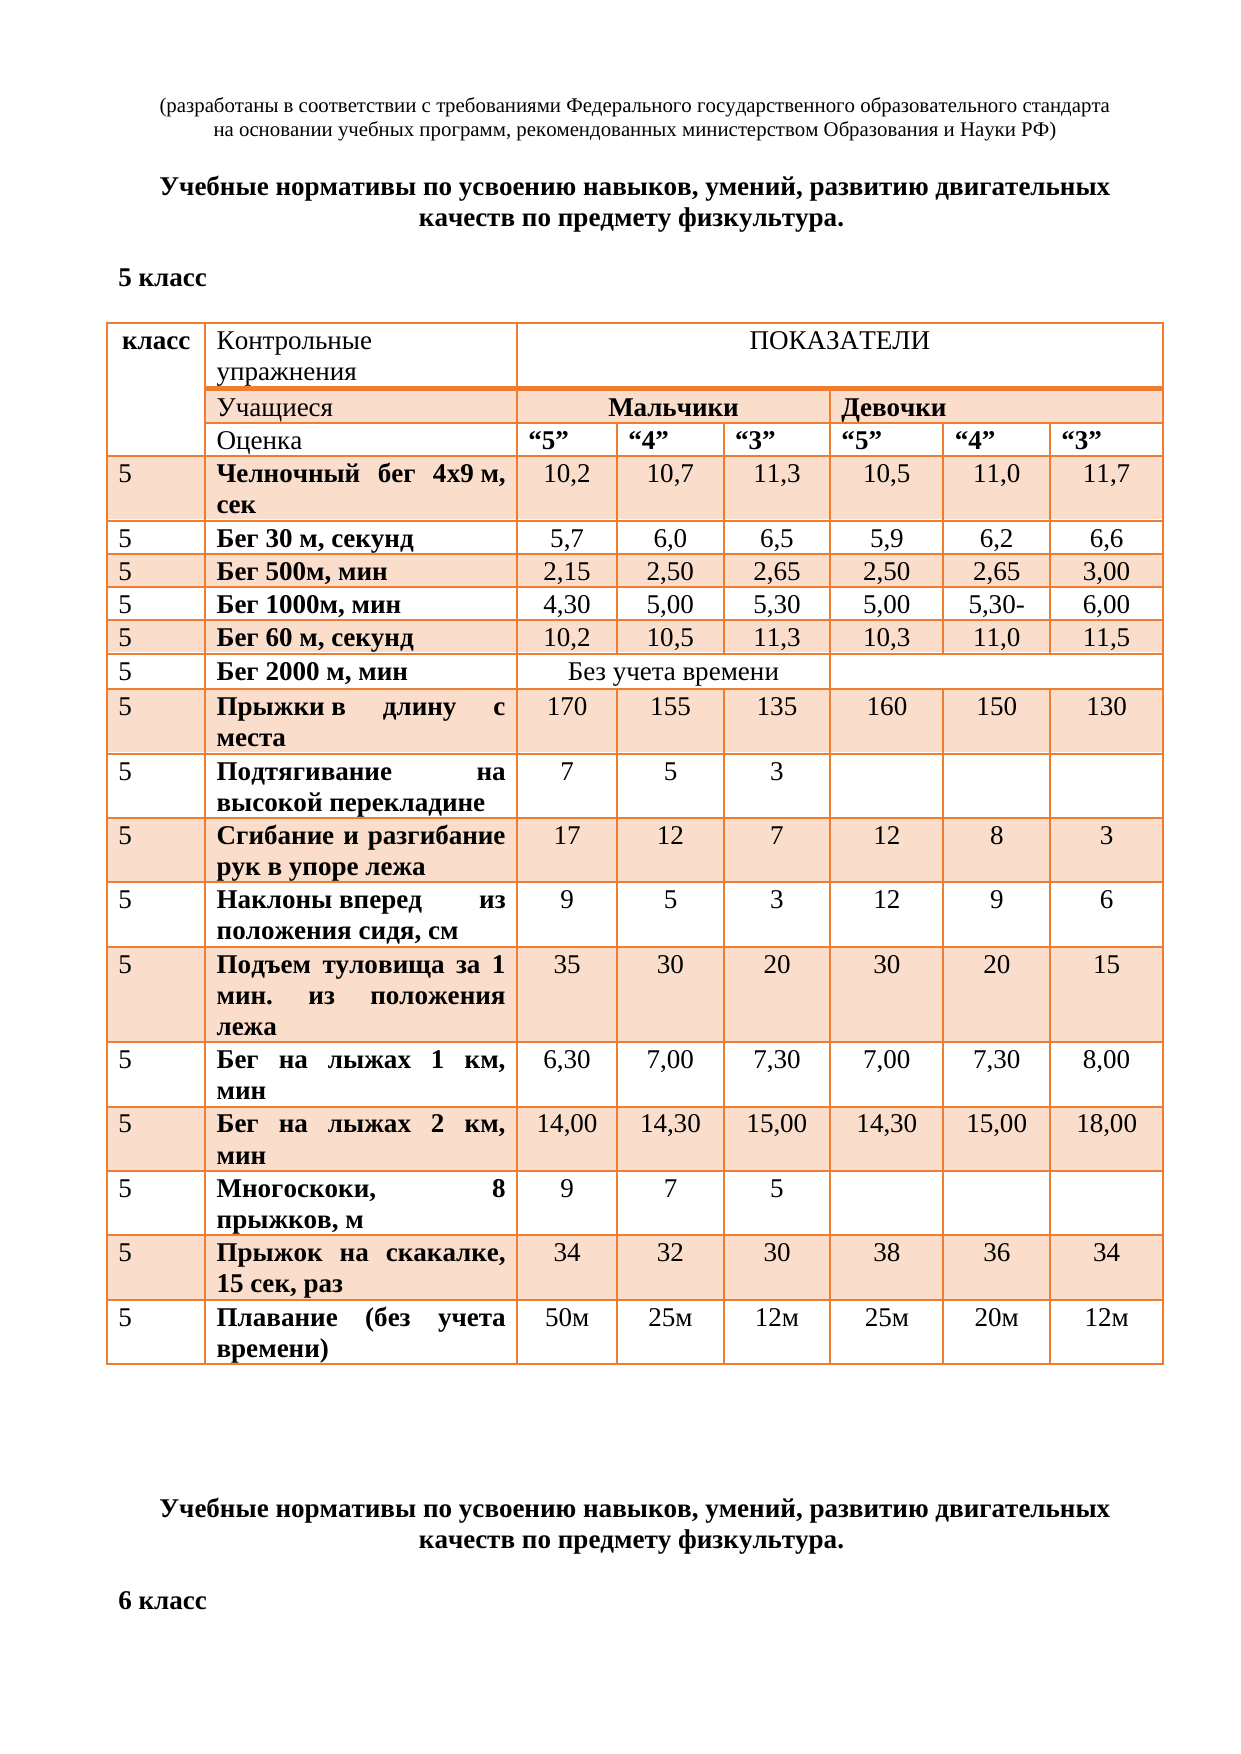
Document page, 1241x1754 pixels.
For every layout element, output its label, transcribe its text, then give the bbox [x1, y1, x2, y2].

table_cell 2,65 [944, 555, 1049, 586]
table_cell 10,7 [618, 457, 723, 519]
table_cell 25м [618, 1301, 723, 1363]
table_cell Многоскоки, 8 прыжков, м [206, 1172, 516, 1234]
table_cell 7 [618, 1172, 723, 1234]
table_cell “5” [831, 424, 942, 455]
table_cell 2,50 [831, 555, 942, 586]
table_cell 15,00 [725, 1108, 829, 1170]
table_cell 9 [944, 883, 1049, 946]
table_cell Наклоны вперед из положения сидя, см [206, 883, 516, 946]
table_cell “5” [518, 424, 616, 455]
table_cell 5 [108, 755, 204, 817]
table_cell 34 [518, 1236, 616, 1299]
table_cell 5 [108, 522, 204, 553]
table_cell 30 [725, 1236, 829, 1299]
table_cell [1051, 1172, 1162, 1234]
table_cell [944, 1172, 1049, 1234]
table_cell Прыжок на скакалке, 15 сек, раз [206, 1236, 516, 1299]
table_header класс [108, 324, 204, 455]
table_cell 6,0 [618, 522, 723, 553]
table_cell 10,5 [831, 457, 942, 519]
table_cell 5 [618, 755, 723, 817]
table_cell Бег на лыжах 2 км, мин [206, 1108, 516, 1170]
table_cell 6,30 [518, 1043, 616, 1106]
text 5 класс [118, 261, 1152, 293]
table_cell 34 [1051, 1236, 1162, 1299]
table_cell 5,00 [831, 588, 942, 619]
table_cell 160 [831, 690, 942, 752]
table_cell 10,2 [518, 457, 616, 519]
table_cell [831, 755, 942, 817]
table_cell 5,30- [944, 588, 1049, 619]
table_cell 6 [1051, 883, 1162, 946]
text Учебные нормативы по усвоению навыков, умений, развитию двигательных качеств по предмету физкультура. [118, 170, 1152, 232]
table_cell 14,30 [831, 1108, 942, 1170]
table_cell 5,30 [725, 588, 829, 619]
table_header Контрольные упражнения [206, 324, 516, 386]
table_cell 4,30 [518, 588, 616, 619]
table_cell Бег 1000м, мин [206, 588, 516, 619]
table_cell Оценка [206, 424, 516, 455]
table_cell 3 [1051, 819, 1162, 881]
table_cell Бег 30 м, секунд [206, 522, 516, 553]
table_cell Мальчики [518, 391, 829, 422]
table_cell 8,00 [1051, 1043, 1162, 1106]
table_cell 5 [108, 690, 204, 752]
table_cell “4” [618, 424, 723, 455]
table_cell 3 [725, 755, 829, 817]
table_cell [1051, 755, 1162, 817]
table_cell 5 [108, 555, 204, 586]
table_cell 20м [944, 1301, 1049, 1363]
table_cell 5 [108, 1301, 204, 1363]
table_cell 150 [944, 690, 1049, 752]
table_cell 17 [518, 819, 616, 881]
table_cell 7,00 [618, 1043, 723, 1106]
table_cell Учащиеся [206, 391, 516, 422]
text Учебные нормативы по усвоению навыков, умений, развитию двигательных качеств по предмету физкультура. [118, 1492, 1152, 1555]
table_cell 11,5 [1051, 621, 1162, 652]
table_cell 5,00 [618, 588, 723, 619]
table_cell 35 [518, 948, 616, 1041]
table_cell 155 [618, 690, 723, 752]
table_cell Бег 60 м, секунд [206, 621, 516, 652]
table_cell Бег 500м, мин [206, 555, 516, 586]
table_cell 135 [725, 690, 829, 752]
table_cell Подъем туловища за 1 мин. из положения лежа [206, 948, 516, 1041]
table_cell “3” [725, 424, 829, 455]
table_cell Девочки [831, 391, 1162, 422]
table_cell 5 [108, 621, 204, 652]
table_cell 32 [618, 1236, 723, 1299]
text на основании учебных программ, рекомендованных министерством Образования и Науки РФ) [118, 117, 1152, 141]
table_cell Бег на лыжах 1 км, мин [206, 1043, 516, 1106]
table_cell 7 [518, 755, 616, 817]
table_cell 11,3 [725, 621, 829, 652]
table_cell 5,9 [831, 522, 942, 553]
table_cell 5 [108, 819, 204, 881]
table_cell 11,3 [725, 457, 829, 519]
table_cell 5,7 [518, 522, 616, 553]
table_cell [831, 655, 1162, 688]
table_cell 9 [518, 1172, 616, 1234]
table_cell 7 [725, 819, 829, 881]
table_cell 7,00 [831, 1043, 942, 1106]
table_cell [831, 1172, 942, 1234]
table_cell 7,30 [944, 1043, 1049, 1106]
table_cell 7,30 [725, 1043, 829, 1106]
table_cell 10,5 [618, 621, 723, 652]
table_cell 11,7 [1051, 457, 1162, 519]
table_cell Плавание (без учета времени) [206, 1301, 516, 1363]
table_cell Бег 2000 м, мин [206, 655, 516, 688]
table_cell 15 [1051, 948, 1162, 1041]
table_cell 2,65 [725, 555, 829, 586]
table_cell 20 [725, 948, 829, 1041]
table_cell 14,30 [618, 1108, 723, 1170]
table_cell 6,00 [1051, 588, 1162, 619]
table_cell 18,00 [1051, 1108, 1162, 1170]
table_cell 2,50 [618, 555, 723, 586]
table_cell 11,0 [944, 621, 1049, 652]
table_cell 5 [725, 1172, 829, 1234]
table_cell 30 [618, 948, 723, 1041]
table_cell “4” [944, 424, 1049, 455]
table_cell 2,15 [518, 555, 616, 586]
table_cell 10,3 [831, 621, 942, 652]
text 6 класс [118, 1584, 1152, 1615]
table_cell 170 [518, 690, 616, 752]
table_cell 5 [108, 655, 204, 688]
table_cell 9 [518, 883, 616, 946]
table_cell 12 [831, 883, 942, 946]
table_header ПОКАЗАТЕЛИ [518, 324, 1162, 386]
table_cell 50м [518, 1301, 616, 1363]
table_cell Подтягивание на высокой перекладине [206, 755, 516, 817]
table_cell 5 [108, 883, 204, 946]
table_cell 12 [618, 819, 723, 881]
table_cell 5 [108, 588, 204, 619]
table_cell 5 [618, 883, 723, 946]
table_cell 5 [108, 1236, 204, 1299]
table_cell 6,2 [944, 522, 1049, 553]
table_cell 5 [108, 1043, 204, 1106]
table_cell Прыжки в длину с места [206, 690, 516, 752]
table_cell 5 [108, 457, 204, 519]
table_cell 5 [108, 1172, 204, 1234]
table_cell 10,2 [518, 621, 616, 652]
table_cell 6,6 [1051, 522, 1162, 553]
table_cell 130 [1051, 690, 1162, 752]
table_cell 3,00 [1051, 555, 1162, 586]
table_cell [944, 755, 1049, 817]
table_cell “3” [1051, 424, 1162, 455]
table_cell 5 [108, 948, 204, 1041]
table_cell 12 [831, 819, 942, 881]
table_cell 6,5 [725, 522, 829, 553]
table_cell 12м [1051, 1301, 1162, 1363]
text (разработаны в соответствии с требованиями Федерального государственного образовательного стандарта [118, 93, 1152, 117]
table_cell 3 [725, 883, 829, 946]
table_cell 15,00 [944, 1108, 1049, 1170]
table_cell 11,0 [944, 457, 1049, 519]
table_cell Челночный бег 4x9 м, сек [206, 457, 516, 519]
table_cell 5 [108, 1108, 204, 1170]
table_cell 36 [944, 1236, 1049, 1299]
table_cell 14,00 [518, 1108, 616, 1170]
table_cell 20 [944, 948, 1049, 1041]
table_cell 8 [944, 819, 1049, 881]
table_cell Сгибание и разгибание рук в упоре лежа [206, 819, 516, 881]
table_cell 12м [725, 1301, 829, 1363]
table_cell 38 [831, 1236, 942, 1299]
table_cell 30 [831, 948, 942, 1041]
table_cell 25м [831, 1301, 942, 1363]
table_cell Без учета времени [518, 655, 829, 688]
